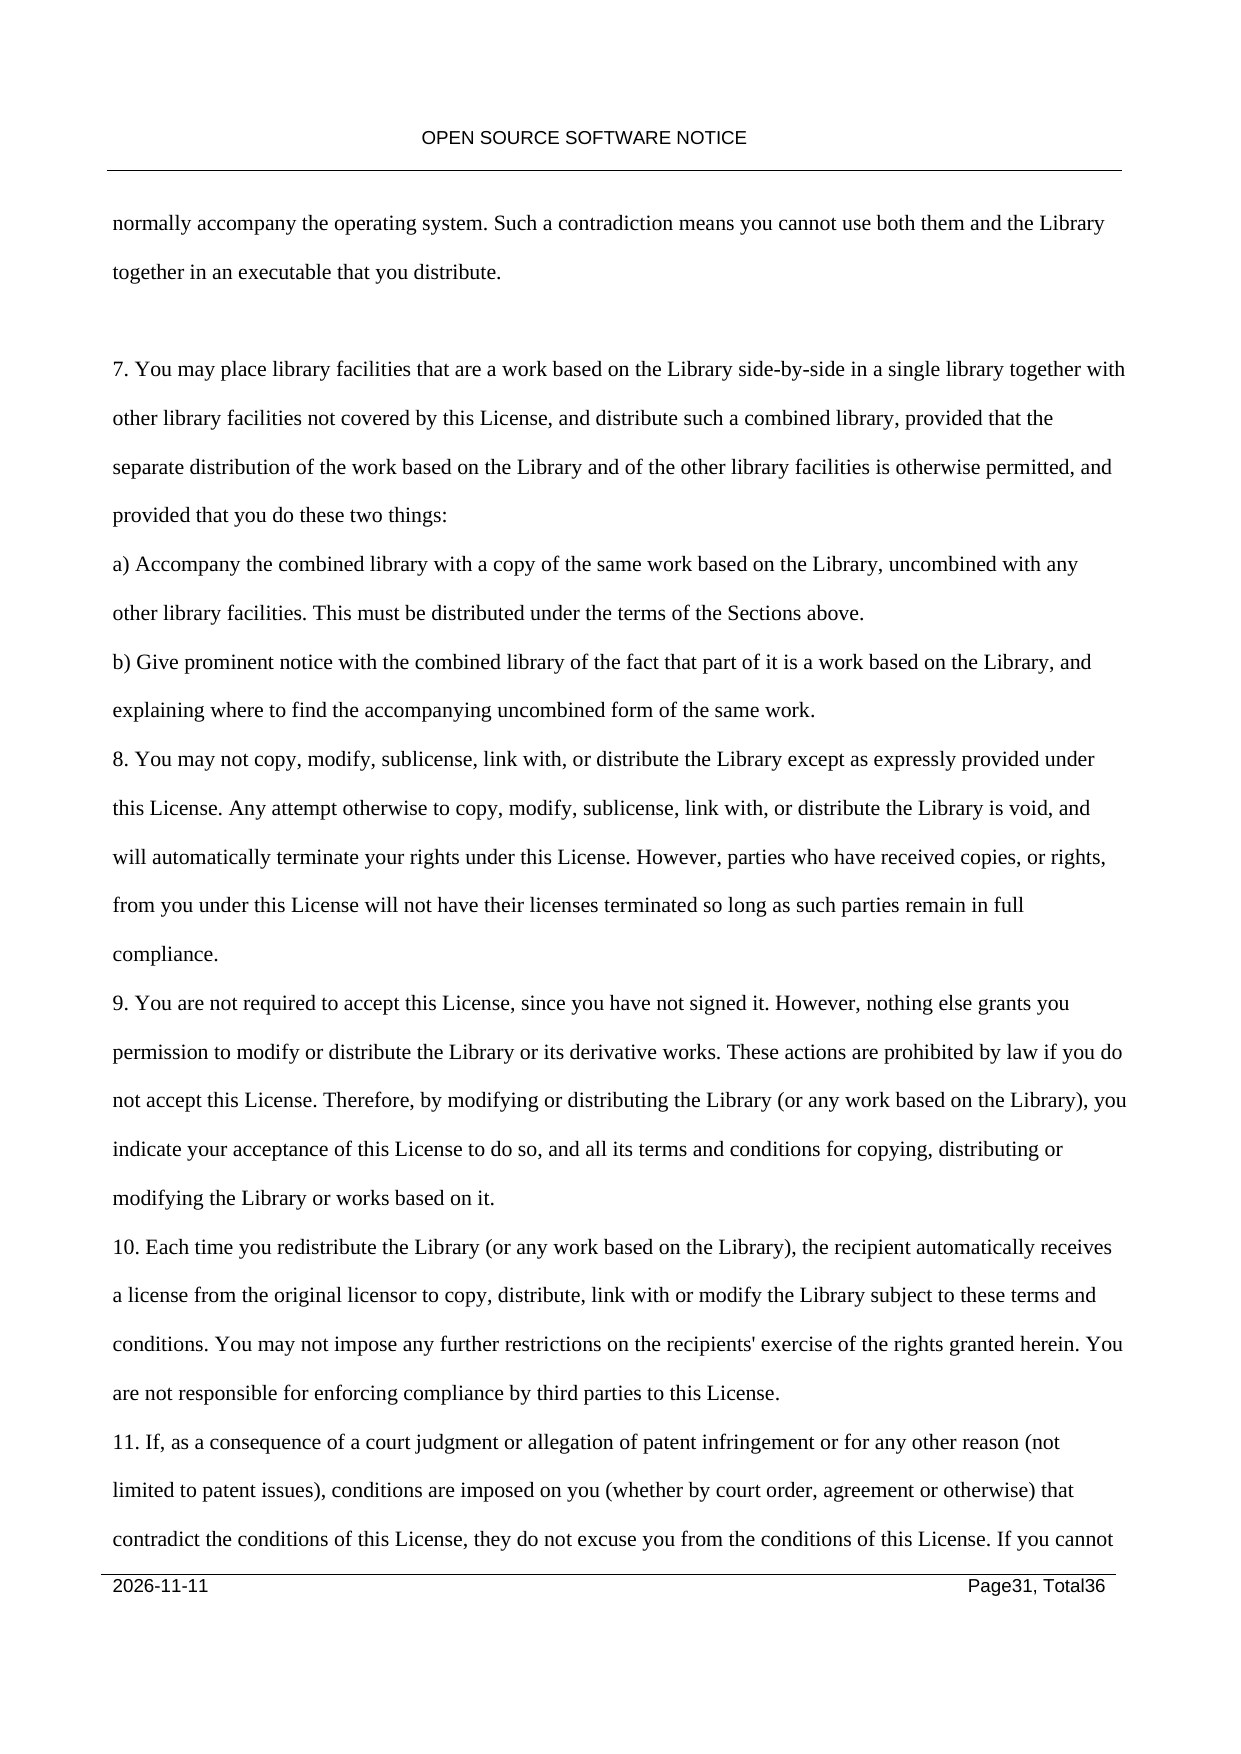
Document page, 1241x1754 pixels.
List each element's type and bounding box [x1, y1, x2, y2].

text [112, 206, 1128, 1555]
